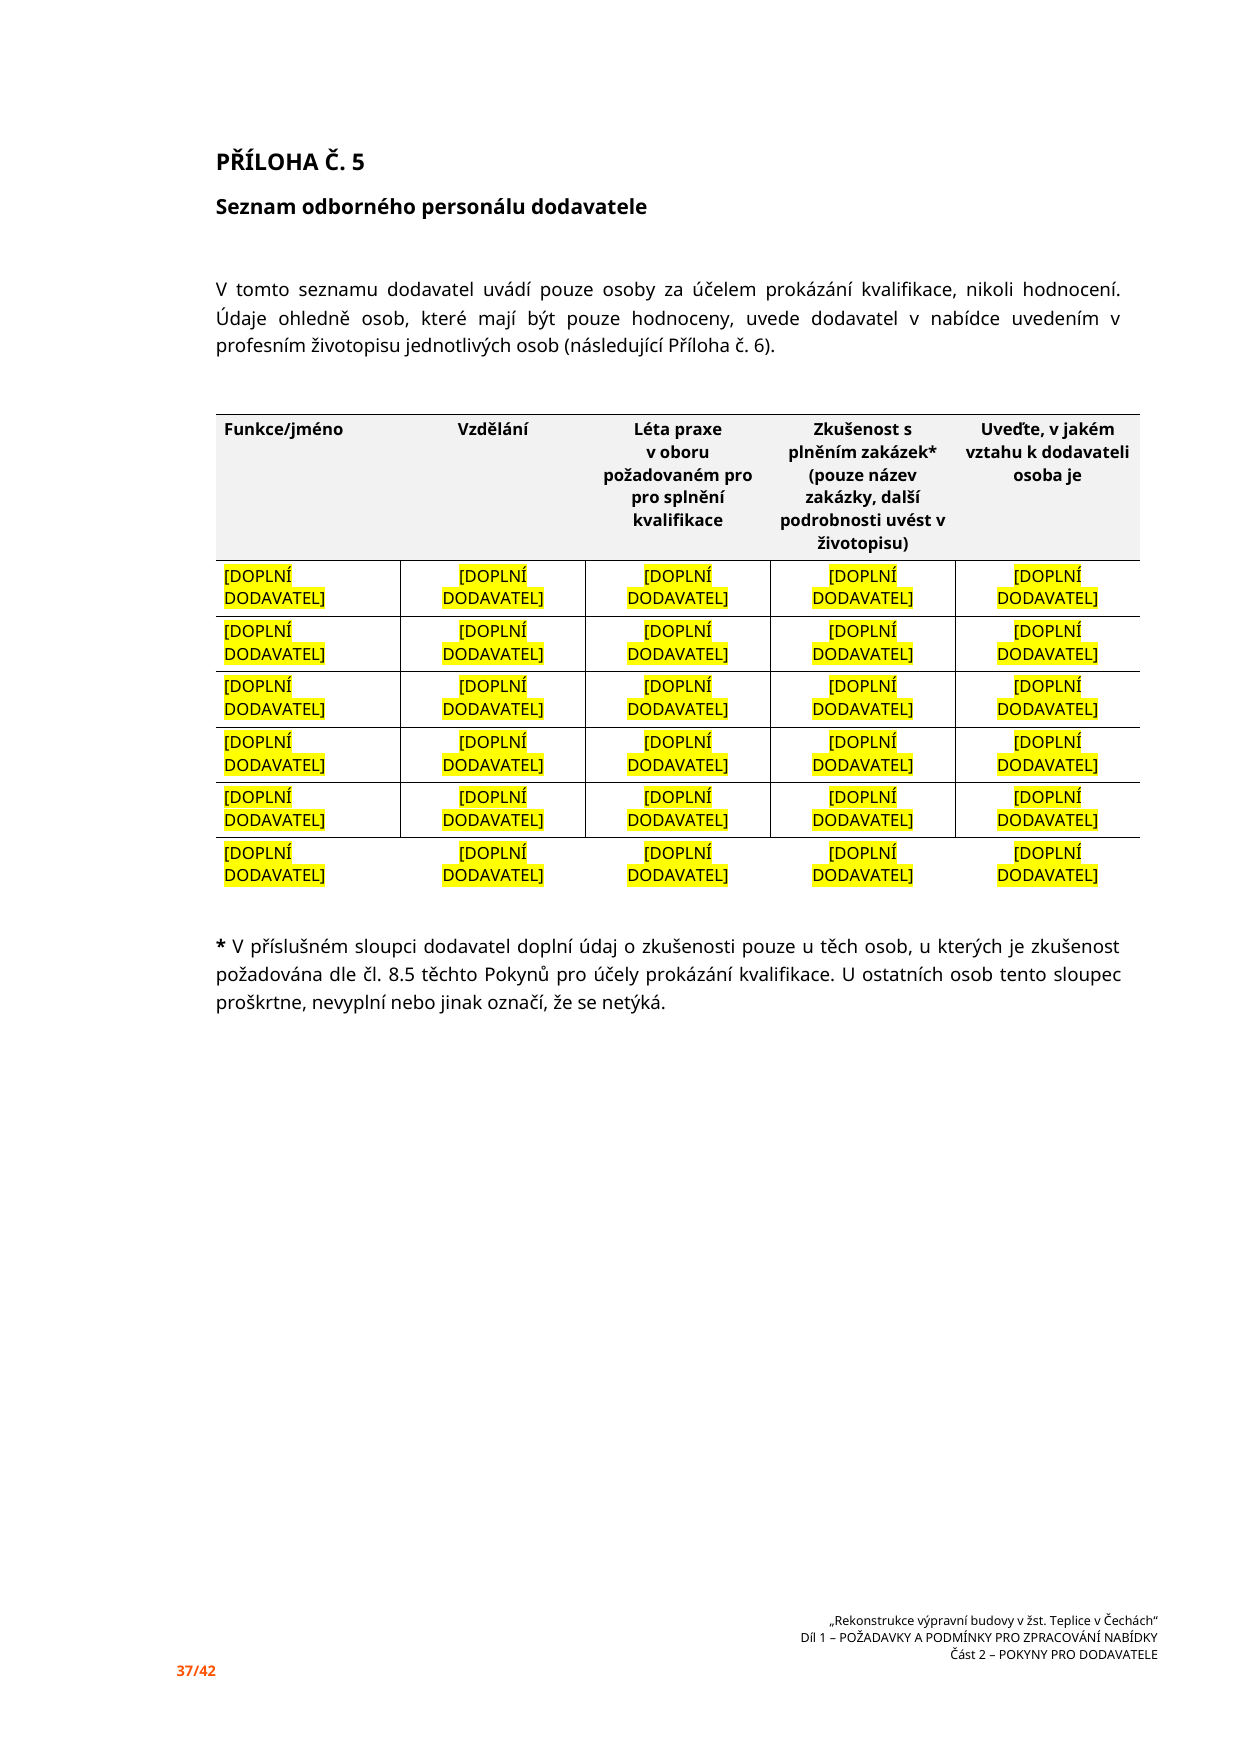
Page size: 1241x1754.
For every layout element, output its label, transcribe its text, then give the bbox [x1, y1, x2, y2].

table_cell [DOPLNÍ DODAVATEL] [586, 728, 770, 782]
text V tomto seznamu dodavatel uvádí pouze osoby za účelem prokázání kvalifikace, nikoli hodnocení. Údaje ohledně osob, které mají být pouze hodnoceny, uvede dodavatel v nabídce uvedením v profesním životopisu jednotlivých osob (následující Příloha č. 6). [216, 277, 1122, 358]
table_header Léta praxe v oboru požadovaném pro pro splnění kvalifikace [585, 415, 770, 560]
table_cell [DOPLNÍ DODAVATEL] [216, 672, 400, 726]
table_cell [DOPLNÍ DODAVATEL] [586, 561, 770, 616]
table_cell [DOPLNÍ DODAVATEL] [956, 728, 1140, 782]
table_cell [DOPLNÍ DODAVATEL] [956, 561, 1140, 616]
table_header Zkušenost s plněním zakázek* (pouze název zakázky, další podrobnosti uvést v životopisu) [770, 415, 955, 560]
table_cell [DOPLNÍ DODAVATEL] [771, 617, 955, 671]
table_cell [DOPLNÍ DODAVATEL] [216, 838, 400, 893]
table_cell [DOPLNÍ DODAVATEL] [771, 783, 955, 837]
table_cell [DOPLNÍ DODAVATEL] [586, 783, 770, 837]
table_header Vzdělání [400, 415, 585, 560]
table_cell [DOPLNÍ DODAVATEL] [401, 672, 585, 726]
table_cell [DOPLNÍ DODAVATEL] [771, 561, 955, 616]
table_cell [DOPLNÍ DODAVATEL] [955, 838, 1140, 893]
table_cell [DOPLNÍ DODAVATEL] [216, 561, 400, 616]
table_cell [DOPLNÍ DODAVATEL] [770, 838, 955, 893]
table_cell [DOPLNÍ DODAVATEL] [585, 838, 770, 893]
table_cell [DOPLNÍ DODAVATEL] [771, 672, 955, 726]
text Seznam odborného personálu dodavatele [216, 192, 1122, 221]
table_cell [DOPLNÍ DODAVATEL] [400, 838, 585, 893]
table_cell [DOPLNÍ DODAVATEL] [401, 783, 585, 837]
table_cell [DOPLNÍ DODAVATEL] [401, 728, 585, 782]
text Příloha č. 5 [216, 146, 1122, 177]
table_cell [DOPLNÍ DODAVATEL] [401, 561, 585, 616]
text * V příslušném sloupci dodavatel doplní údaj o zkušenosti pouze u těch osob, u kterých je zkušenost požadována dle čl. 8.5 těchto Pokynů pro účely prokázání kvalifikace. U ostatních osob tento sloupec proškrtne, nevyplní nebo jinak označí, že se netýká. [216, 933, 1122, 1015]
table_cell [DOPLNÍ DODAVATEL] [216, 617, 400, 671]
table_cell [DOPLNÍ DODAVATEL] [956, 783, 1140, 837]
table_cell [DOPLNÍ DODAVATEL] [956, 672, 1140, 726]
table_header Funkce/jméno [216, 415, 400, 560]
table_cell [DOPLNÍ DODAVATEL] [216, 728, 400, 782]
table_header Uveďte, v jakém vztahu k dodavateli osoba je [955, 415, 1140, 560]
table_cell [DOPLNÍ DODAVATEL] [586, 672, 770, 726]
table_cell [DOPLNÍ DODAVATEL] [586, 617, 770, 671]
table_cell [DOPLNÍ DODAVATEL] [771, 728, 955, 782]
table_cell [DOPLNÍ DODAVATEL] [216, 783, 400, 837]
table_cell [DOPLNÍ DODAVATEL] [956, 617, 1140, 671]
table_cell [DOPLNÍ DODAVATEL] [401, 617, 585, 671]
